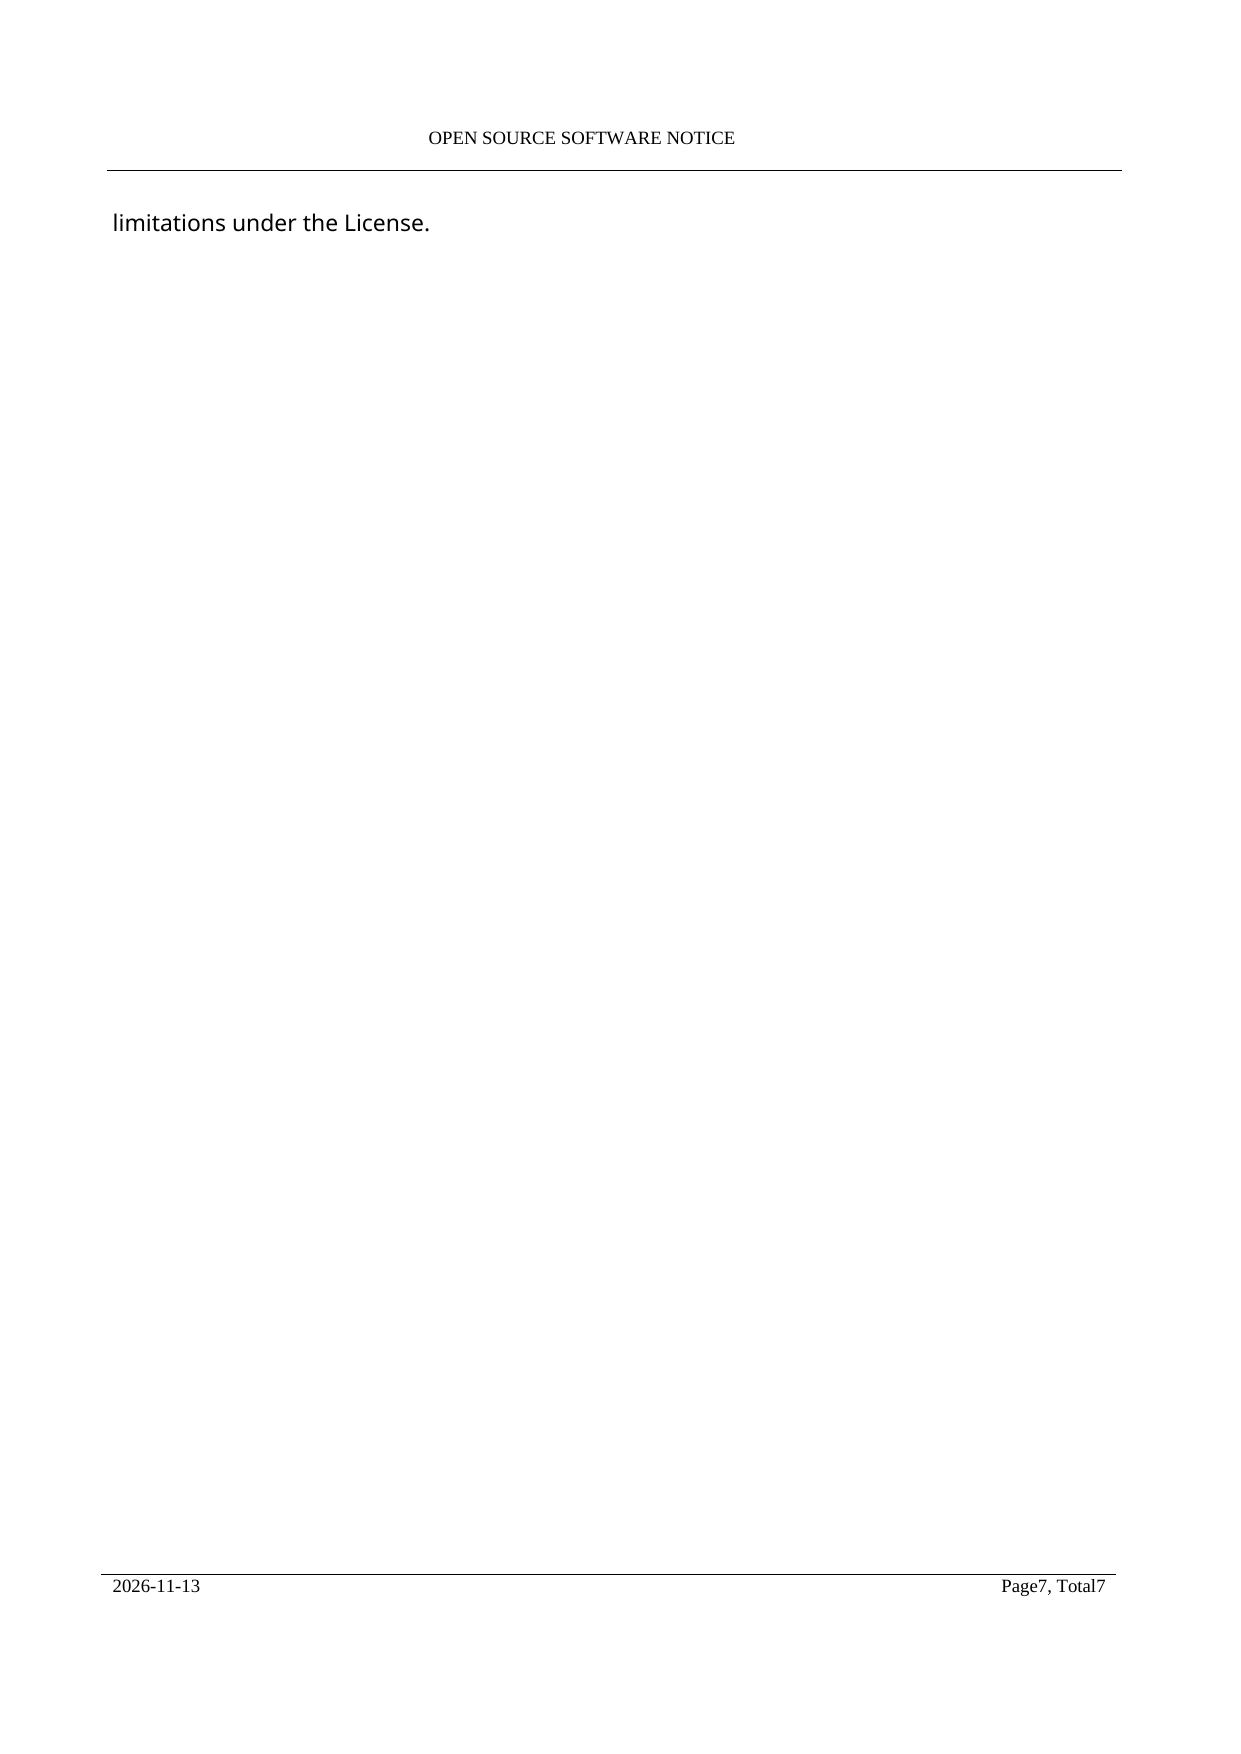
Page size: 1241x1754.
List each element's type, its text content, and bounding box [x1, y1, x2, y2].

text limitations under the License. [112, 206, 1128, 239]
